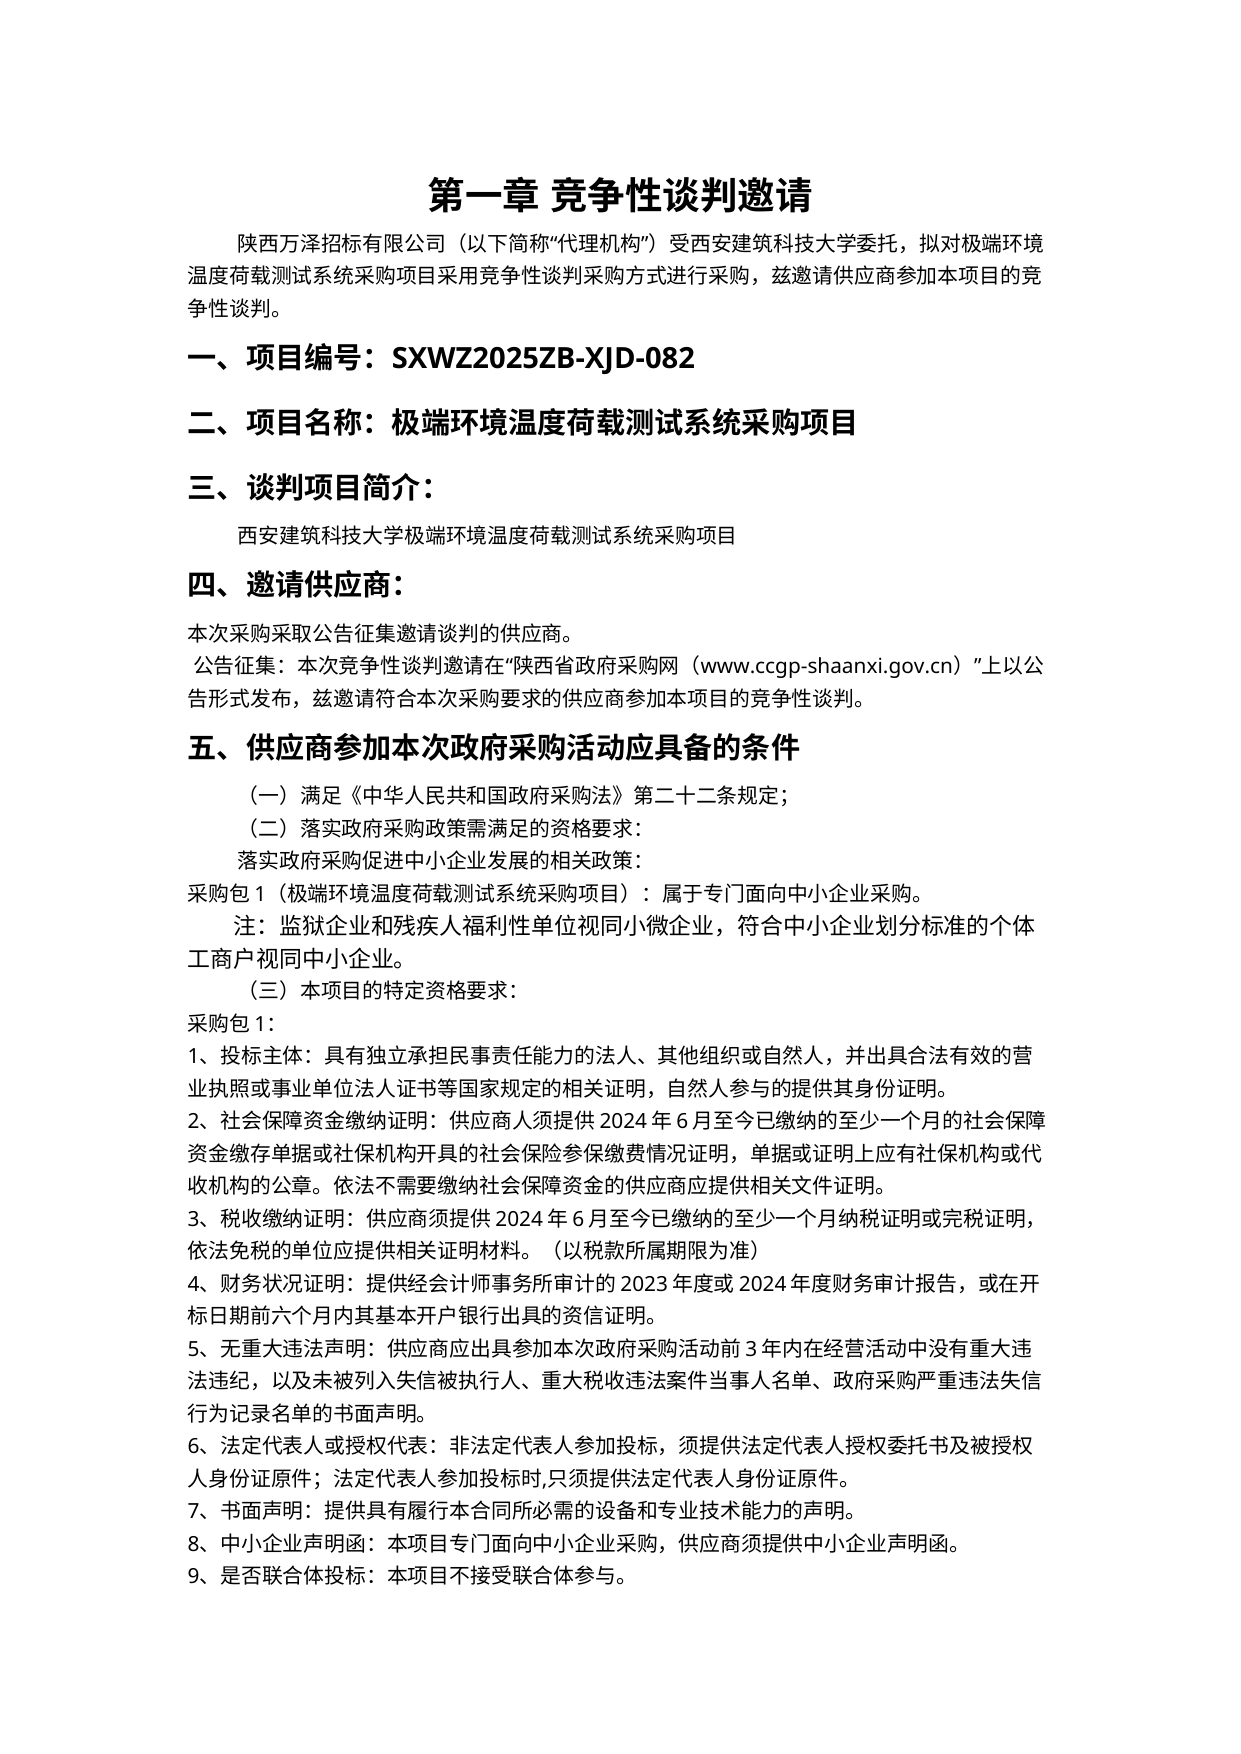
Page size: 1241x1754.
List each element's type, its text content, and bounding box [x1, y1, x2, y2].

text 采购包1（极端环境温度荷载测试系统采购项目）：属于专门面向中小企业采购。 [187, 877, 1053, 909]
text 采购包1： [187, 1007, 1053, 1039]
text 4、财务状况证明：提供经会计师事务所审计的2023年度或2024年度财务审计报告，或在开标日期前六个月内其基本开户银行出具的资信证明。 [187, 1267, 1053, 1332]
text 公告征集：本次竞争性谈判邀请在“陕西省政府采购网（www.ccgp-shaanxi.gov.cn）”上以公告形式发布，兹邀请符合本次采购要求的供应商参加本项目的竞争性谈判。 [187, 649, 1053, 714]
text 1、投标主体：具有独立承担民事责任能力的法人、其他组织或自然人，并出具合法有效的营业执照或事业单位法人证书等国家规定的相关证明，自然人参与的提供其身份证明。 [187, 1039, 1053, 1104]
text （一）满足《中华人民共和国政府采购法》第二十二条规定； [187, 779, 1053, 812]
text 落实政府采购促进中小企业发展的相关政策： [187, 844, 1053, 877]
text 第一章 竞争性谈判邀请 [187, 162, 1053, 227]
text 9、是否联合体投标：本项目不接受联合体参与。 [187, 1559, 1053, 1592]
text 8、中小企业声明函：本项目专门面向中小企业采购，供应商须提供中小企业声明函。 [187, 1527, 1053, 1559]
text 7、书面声明：提供具有履行本合同所必需的设备和专业技术能力的声明。 [187, 1494, 1053, 1527]
text 二、项目名称：极端环境温度荷载测试系统采购项目 [187, 389, 1053, 454]
text 一、项目编号：SXWZ2025ZB-XJD-082 [187, 324, 1053, 389]
text 四、邀请供应商： [187, 552, 1053, 617]
text 三、谈判项目简介： [187, 454, 1053, 519]
text 2、社会保障资金缴纳证明：供应商人须提供2024年6月至今已缴纳的至少一个月的社会保障资金缴存单据或社保机构开具的社会保险参保缴费情况证明，单据或证明上应有社保机构或代收机构的公章。依法不需要缴纳社会保障资金的供应商应提供相关文件证明。 [187, 1104, 1053, 1202]
text 6、法定代表人或授权代表：非法定代表人参加投标，须提供法定代表人授权委托书及被授权人身份证原件；法定代表人参加投标时,只须提供法定代表人身份证原件。 [187, 1429, 1053, 1494]
text （二）落实政府采购政策需满足的资格要求： [187, 812, 1053, 844]
text 3、税收缴纳证明：供应商须提供2024年6月至今已缴纳的至少一个月纳税证明或完税证明，依法免税的单位应提供相关证明材料。（以税款所属期限为准） [187, 1202, 1053, 1267]
text 陕西万泽招标有限公司（以下简称“代理机构”）受西安建筑科技大学委托，拟对极端环境温度荷载测试系统采购项目采用竞争性谈判采购方式进行采购，兹邀请供应商参加本项目的竞争性谈判。 [187, 227, 1053, 324]
text 注：监狱企业和残疾人福利性单位视同小微企业，符合中小企业划分标准的个体工商户视同中小企业。 [187, 909, 1053, 974]
text 西安建筑科技大学极端环境温度荷载测试系统采购项目 [187, 519, 1053, 552]
text 五、供应商参加本次政府采购活动应具备的条件 [187, 714, 1053, 779]
text （三）本项目的特定资格要求： [187, 974, 1053, 1007]
text 本次采购采取公告征集邀请谈判的供应商。 [187, 617, 1053, 649]
text 5、无重大违法声明：供应商应出具参加本次政府采购活动前3年内在经营活动中没有重大违法违纪，以及未被列入失信被执行人、重大税收违法案件当事人名单、政府采购严重违法失信行为记录名单的书面声明。 [187, 1332, 1053, 1429]
